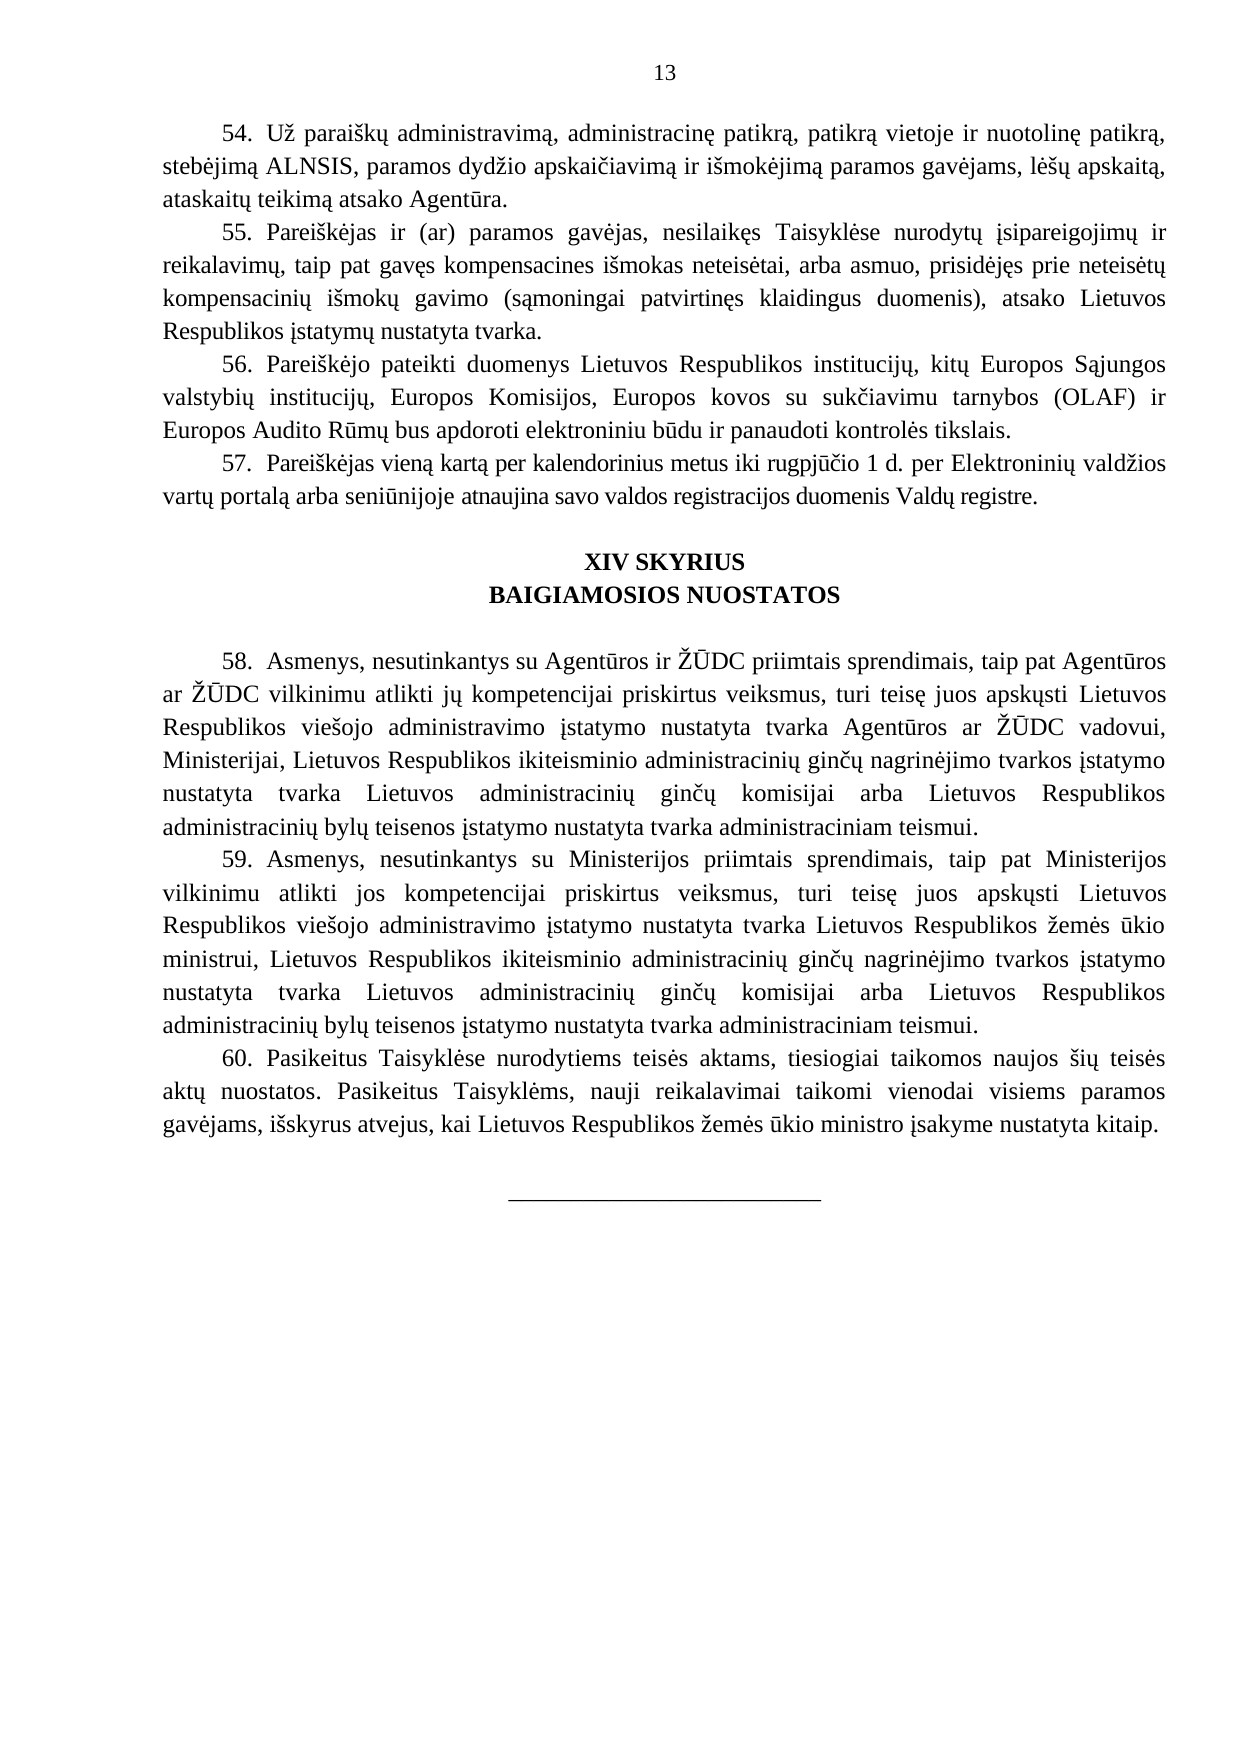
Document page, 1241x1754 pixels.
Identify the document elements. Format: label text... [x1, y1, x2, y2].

list Pasikeitus Taisyklėse nurodytiems teisės aktams, tiesiogiai taikomos naujos šių teisės aktų nuostatos. Pasikeitus Taisyklėms, nauji reikalavimai taikomi vienodai visiems paramos gavėjams, išskyrus atvejus, kai Lietuvos Respublikos žemės ūkio ministro įsakyme nustatyta kitaip. [162, 1043, 1166, 1137]
text _________________________ [162, 1175, 1166, 1203]
text XIV SKYRIUS [162, 547, 1166, 576]
text BAIGIAMOSIOS NUOSTATOS [162, 580, 1166, 609]
list Pareiškėjas vieną kartą per kalendorinius metus iki rugpjūčio 1 d. per Elektroninių valdžios vartų portalą arba seniūnijoje atnaujina savo valdos registracijos duomenis Valdų registre. [162, 448, 1166, 510]
list Už paraiškų administravimą, administracinę patikrą, patikrą vietoje ir nuotolinę patikrą, stebėjimą ALNSIS, paramos dydžio apskaičiavimą ir išmokėjimą paramos gavėjams, lėšų apskaitą, ataskaitų teikimą atsako Agentūra. [162, 118, 1166, 213]
list Pareiškėjo pateikti duomenys Lietuvos Respublikos institucijų, kitų Europos Sąjungos valstybių institucijų, Europos Komisijos, Europos kovos su sukčiavimu tarnybos (OLAF) ir Europos Audito Rūmų bus apdoroti elektroniniu būdu ir panaudoti kontrolės tikslais. [162, 349, 1166, 444]
list Asmenys, nesutinkantys su Agentūros ir ŽŪDC priimtais sprendimais, taip pat Agentūros ar ŽŪDC vilkinimu atlikti jų kompetencijai priskirtus veiksmus, turi teisę juos apskųsti Lietuvos Respublikos viešojo administravimo įstatymo nustatyta tvarka Agentūros ar ŽŪDC vadovui, Ministerijai, Lietuvos Respublikos ikiteisminio administracinių ginčų nagrinėjimo tvarkos įstatymo nustatyta tvarka Lietuvos administracinių ginčų komisijai arba Lietuvos Respublikos administracinių bylų teisenos įstatymo nustatyta tvarka administraciniam teismui. [162, 646, 1166, 840]
list Asmenys, nesutinkantys su Ministerijos priimtais sprendimais, taip pat Ministerijos vilkinimu atlikti jos kompetencijai priskirtus veiksmus, turi teisę juos apskųsti Lietuvos Respublikos viešojo administravimo įstatymo nustatyta tvarka Lietuvos Respublikos žemės ūkio ministrui, Lietuvos Respublikos ikiteisminio administracinių ginčų nagrinėjimo tvarkos įstatymo nustatyta tvarka Lietuvos administracinių ginčų komisijai arba Lietuvos Respublikos administracinių bylų teisenos įstatymo nustatyta tvarka administraciniam teismui. [162, 844, 1166, 1038]
list Pareiškėjas ir (ar) paramos gavėjas, nesilaikęs Taisyklėse nurodytų įsipareigojimų ir reikalavimų, taip pat gavęs kompensacines išmokas neteisėtai, arba asmuo, prisidėjęs prie neteisėtų kompensacinių išmokų gavimo (sąmoningai patvirtinęs klaidingus duomenis), atsako Lietuvos Respublikos įstatymų nustatyta tvarka. [162, 217, 1166, 345]
